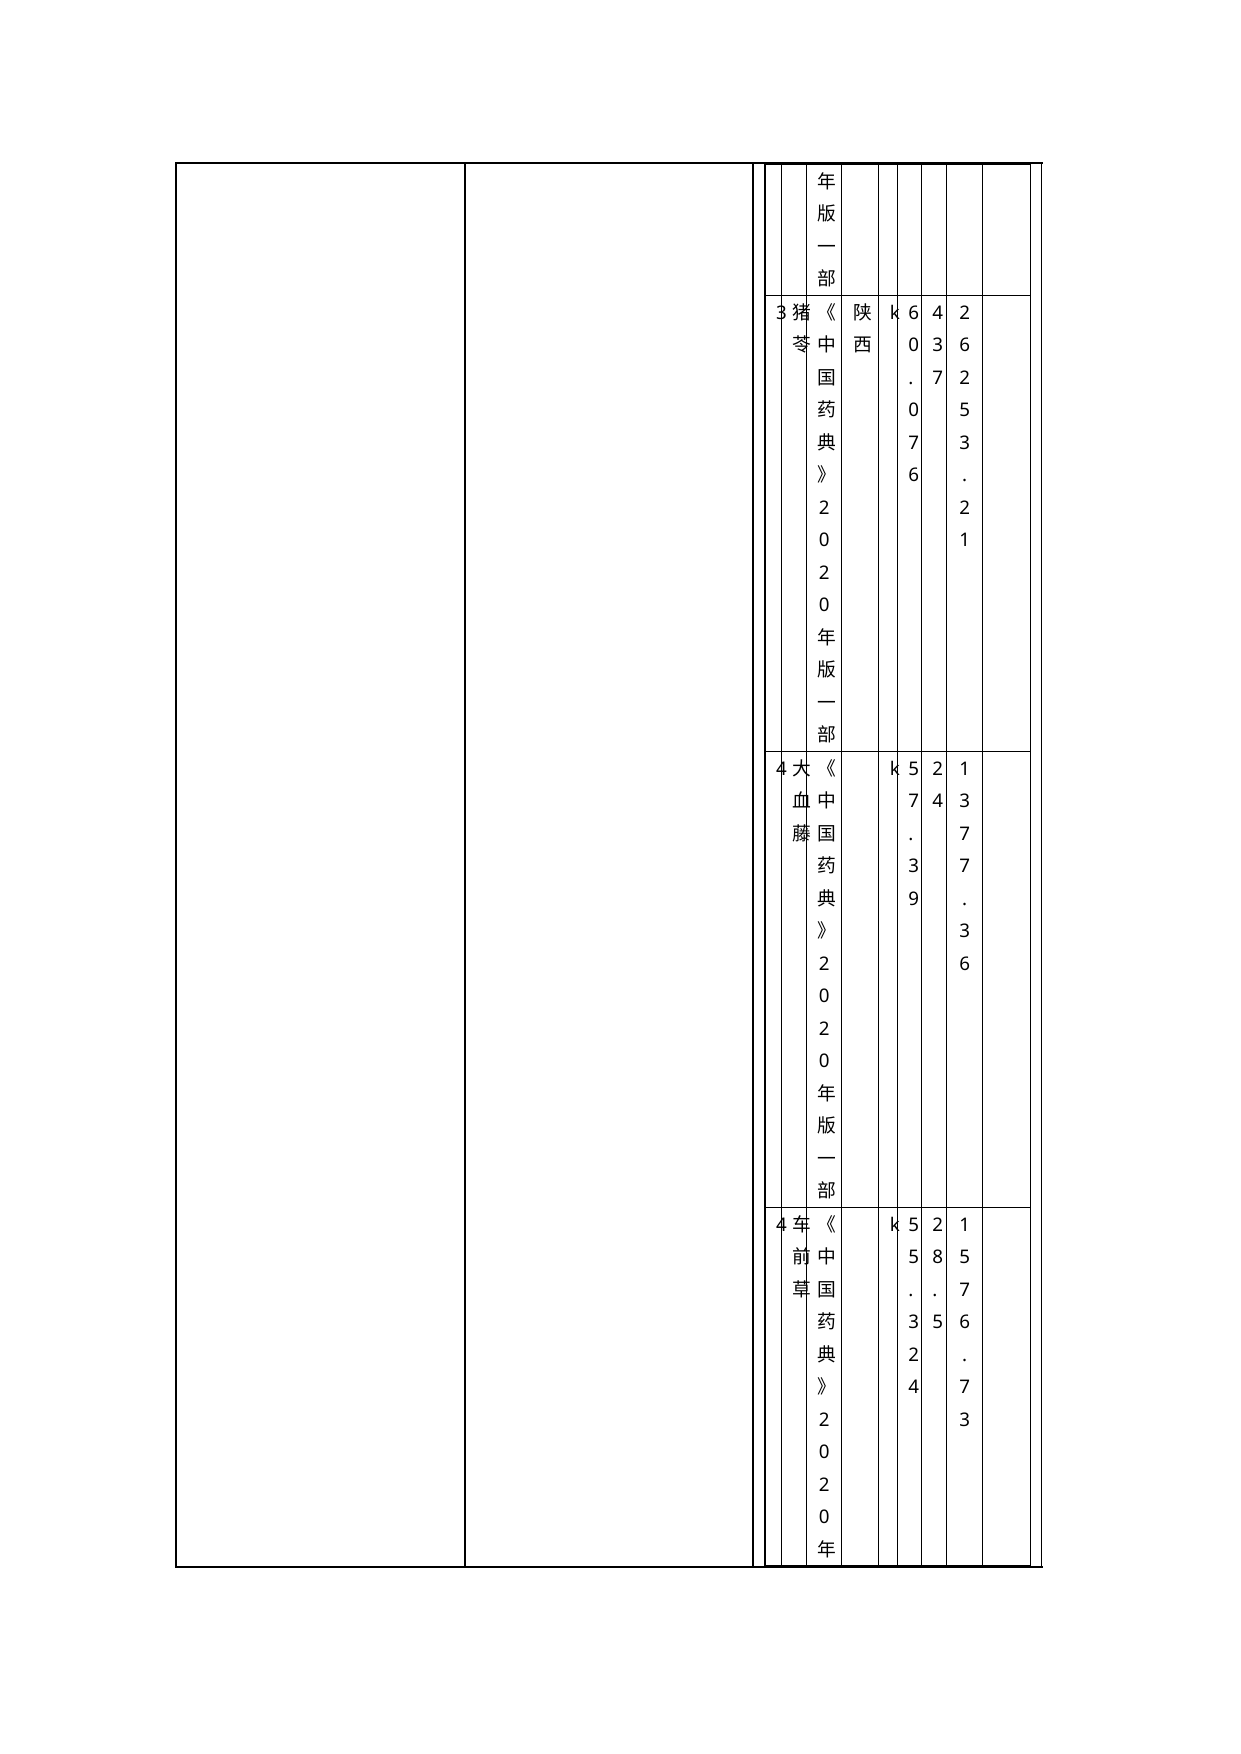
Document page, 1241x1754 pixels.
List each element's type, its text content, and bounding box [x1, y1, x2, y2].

table_cell [922, 1208, 946, 1565]
table_cell [922, 296, 946, 751]
table_cell [879, 1208, 897, 1565]
table_cell [842, 165, 878, 295]
table_cell [879, 165, 897, 295]
table_cell [879, 752, 897, 1207]
table_cell [766, 165, 781, 295]
table_cell [842, 1208, 878, 1565]
table_cell [782, 296, 806, 751]
table_cell [947, 296, 982, 751]
table_cell [898, 1208, 921, 1565]
table_cell [898, 752, 921, 1207]
table_cell [879, 296, 897, 751]
table_cell [947, 1208, 982, 1565]
table_cell [782, 165, 806, 295]
table_cell [807, 752, 841, 1207]
table_cell [807, 296, 841, 751]
table_cell [842, 752, 878, 1207]
table_cell [754, 164, 764, 1566]
table_cell [947, 752, 982, 1207]
table_cell [898, 296, 921, 751]
table_cell [782, 752, 806, 1207]
table_cell [842, 296, 878, 751]
table_cell [766, 752, 781, 1207]
table_cell [947, 165, 982, 295]
table_cell [922, 165, 946, 295]
table_cell [1031, 164, 1041, 1566]
table_cell [807, 165, 841, 295]
table_cell [766, 1208, 781, 1565]
table_cell [983, 296, 1030, 751]
table_cell [983, 1208, 1030, 1565]
table_cell [807, 1208, 841, 1565]
table_cell [898, 165, 921, 295]
table_cell [466, 164, 752, 1566]
table_cell [983, 165, 1030, 295]
table_cell 1 [177, 164, 464, 1566]
table_cell [983, 752, 1030, 1207]
table_cell [782, 1208, 806, 1565]
table_cell [922, 752, 946, 1207]
table_cell [766, 296, 781, 751]
